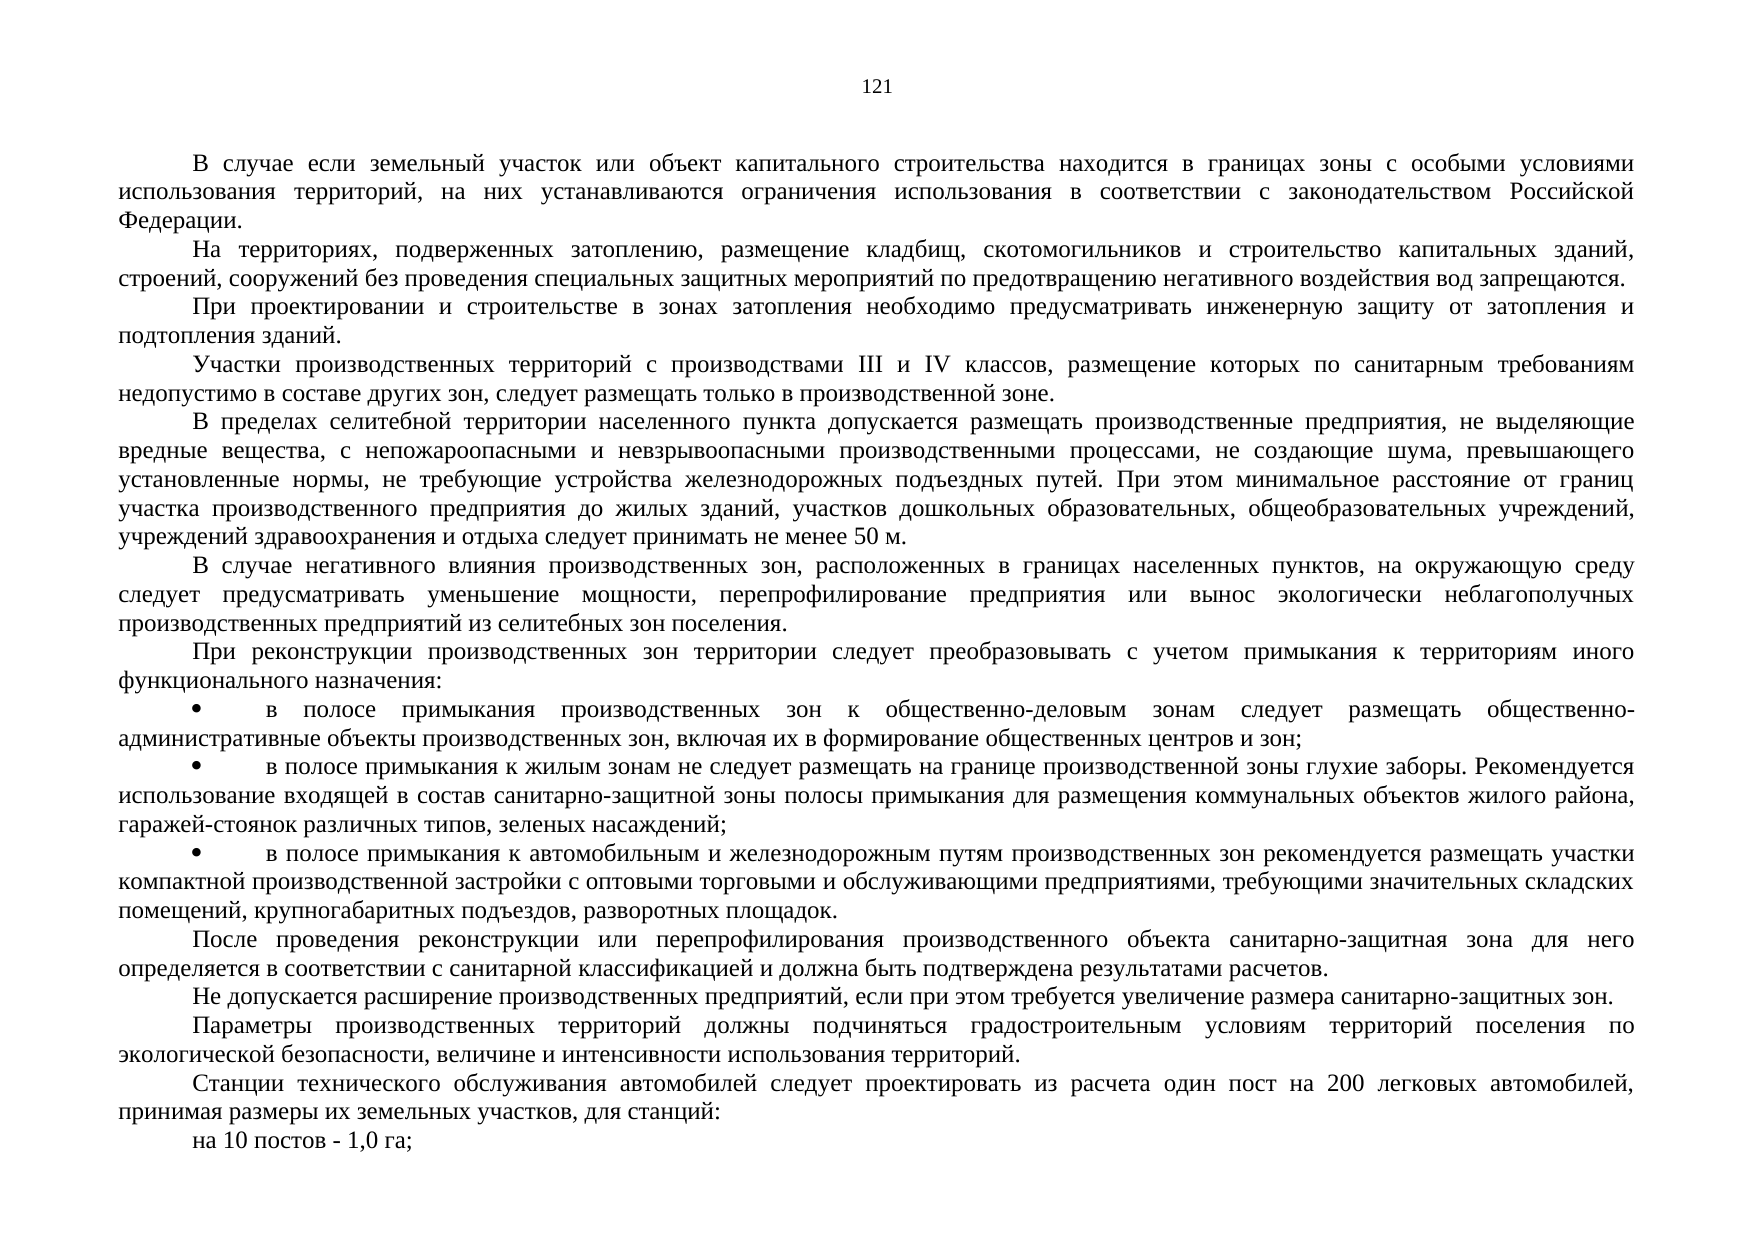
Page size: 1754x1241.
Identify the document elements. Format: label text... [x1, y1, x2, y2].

text Станции технического обслуживания автомобилей следует проектировать из расчета один пост на 200 легковых автомобилей, принимая размеры их земельных участков, для станций: [118, 1068, 1636, 1125]
text Параметры производственных территорий должны подчиняться градостроительным условиям территорий поселения по экологической безопасности, величине и интенсивности использования территорий. [118, 1010, 1636, 1068]
text При реконструкции производственных зон территории следует преобразовывать с учетом примыкания к территориям иного функционального назначения: [118, 636, 1636, 694]
text После проведения реконструкции или перепрофилирования производственного объекта санитарно-защитная зона для него определяется в соответствии с санитарной классификацией и должна быть подтверждена результатами расчетов. [118, 924, 1636, 981]
text В пределах селитебной территории населенного пункта допускается размещать производственные предприятия, не выделяющие вредные вещества, с непожароопасными и невзрывоопасными производственными процессами, не создающие шума, превышающего установленные нормы, не требующие устройства железнодорожных подъездных путей. При этом минимальное расстояние от границ участка производственного предприятия до жилых зданий, участков дошкольных образовательных, общеобразовательных учреждений, учреждений здравоохранения и отдыха следует принимать не менее 50 м. [118, 406, 1636, 550]
text На территориях, подверженных затоплению, размещение кладбищ, скотомогильников и строительство капитальных зданий, строений, сооружений без проведения специальных защитных мероприятий по предотвращению негативного воздействия вод запрещаются. [118, 234, 1636, 291]
text Не допускается расширение производственных предприятий, если при этом требуется увеличение размера санитарно-защитных зон. [118, 981, 1636, 1010]
list в полосе примыкания производственных зон к общественно-деловым зонам следует размещать общественно-административные объекты производственных зон, включая их в формирование общественных центров и зон; [118, 694, 1636, 751]
text В случае негативного влияния производственных зон, расположенных в границах населенных пунктов, на окружающую среду следует предусматривать уменьшение мощности, перепрофилирование предприятия или вынос экологически неблагополучных производственных предприятий из селитебных зон поселения. [118, 550, 1636, 636]
text При проектировании и строительстве в зонах затопления необходимо предусматривать инженерную защиту от затопления и подтопления зданий. [118, 291, 1636, 349]
list в полосе примыкания к автомобильным и железнодорожным путям производственных зон рекомендуется размещать участки компактной производственной застройки с оптовыми торговыми и обслуживающими предприятиями, требующими значительных складских помещений, крупногабаритных подъездов, разворотных площадок. [118, 838, 1636, 924]
text В случае если земельный участок или объект капитального строительства находится в границах зоны с особыми условиями использования территорий, на них устанавливаются ограничения использования в соответствии с законодательством Российской Федерации. [118, 148, 1636, 234]
text на 10 постов - 1,0 га; [118, 1125, 1636, 1154]
text Участки производственных территорий с производствами III и IV классов, размещение которых по санитарным требованиям недопустимо в составе других зон, следует размещать только в производственной зоне. [118, 349, 1636, 406]
list в полосе примыкания к жилым зонам не следует размещать на границе производственной зоны глухие заборы. Рекомендуется использование входящей в состав санитарно-защитной зоны полосы примыкания для размещения коммунальных объектов жилого района, гаражей-стоянок различных типов, зеленых насаждений; [118, 751, 1636, 838]
